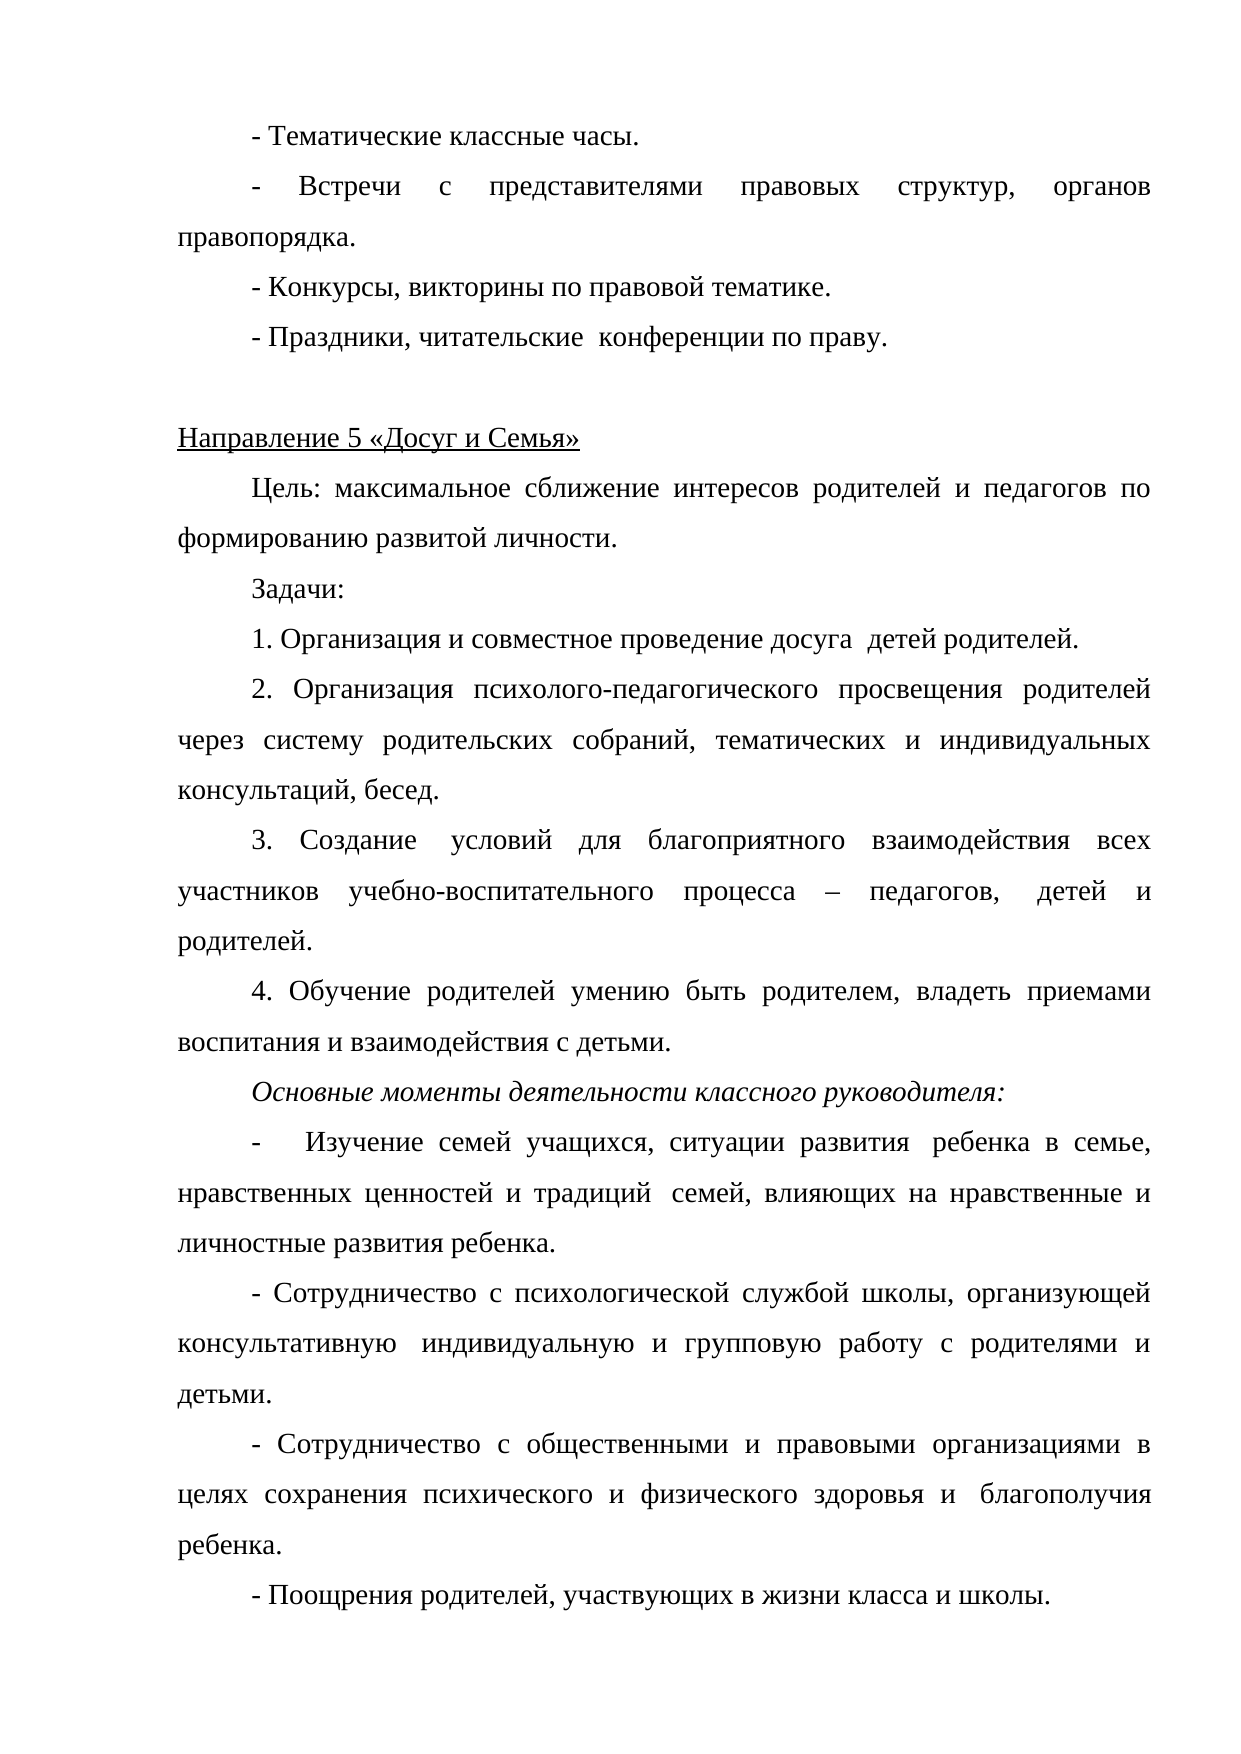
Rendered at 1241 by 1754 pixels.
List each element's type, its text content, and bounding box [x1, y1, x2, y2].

text - Сотрудничество с психологической службой школы, организующей консультативную индивидуальную и групповую работу с родителями и детьми. [177, 1275, 1152, 1409]
text - Встречи с представителями правовых структур, органов правопорядка. [177, 168, 1152, 252]
text - Изучение семей учащихся, ситуации развития ребенка в семье, нравственных ценностей и традиций семей, влияющих на нравственные и личностные развития ребенка. [177, 1124, 1152, 1258]
text - Тематические классные часы. [177, 118, 1152, 152]
text 4. Обучение родителей умению быть родителем, владеть приемами воспитания и взаимодействия с детьми. [177, 973, 1152, 1057]
text - Поощрения родителей, участвующих в жизни класса и школы. [177, 1577, 1152, 1611]
text Задачи: [177, 571, 1152, 604]
text Основные моменты деятельности классного руководителя: [177, 1074, 1152, 1108]
text - Конкурсы, викторины по правовой тематике. [177, 269, 1152, 303]
text 2. Организация психолого-педагогического просвещения родителей через систему родительских собраний, тематических и индивидуальных консультаций, бесед. [177, 672, 1152, 806]
text 3. Создание условий для благоприятного взаимодействия всех участников учебно-воспитательного процесса – педагогов, детей и родителей. [177, 822, 1152, 957]
text 1. Организация и совместное проведение досуга детей родителей. [177, 621, 1152, 655]
text Цель: максимальное сближение интересов родителей и педагогов по формированию развитой личности. [177, 470, 1152, 554]
text - Сотрудничество с общественными и правовыми организациями в целях сохранения психического и физического здоровья и благополучия ребенка. [177, 1426, 1152, 1560]
text - Праздники, читательские конференции по праву. [177, 319, 1152, 353]
text Направление 5 «Досуг и Семья» [177, 420, 1152, 453]
